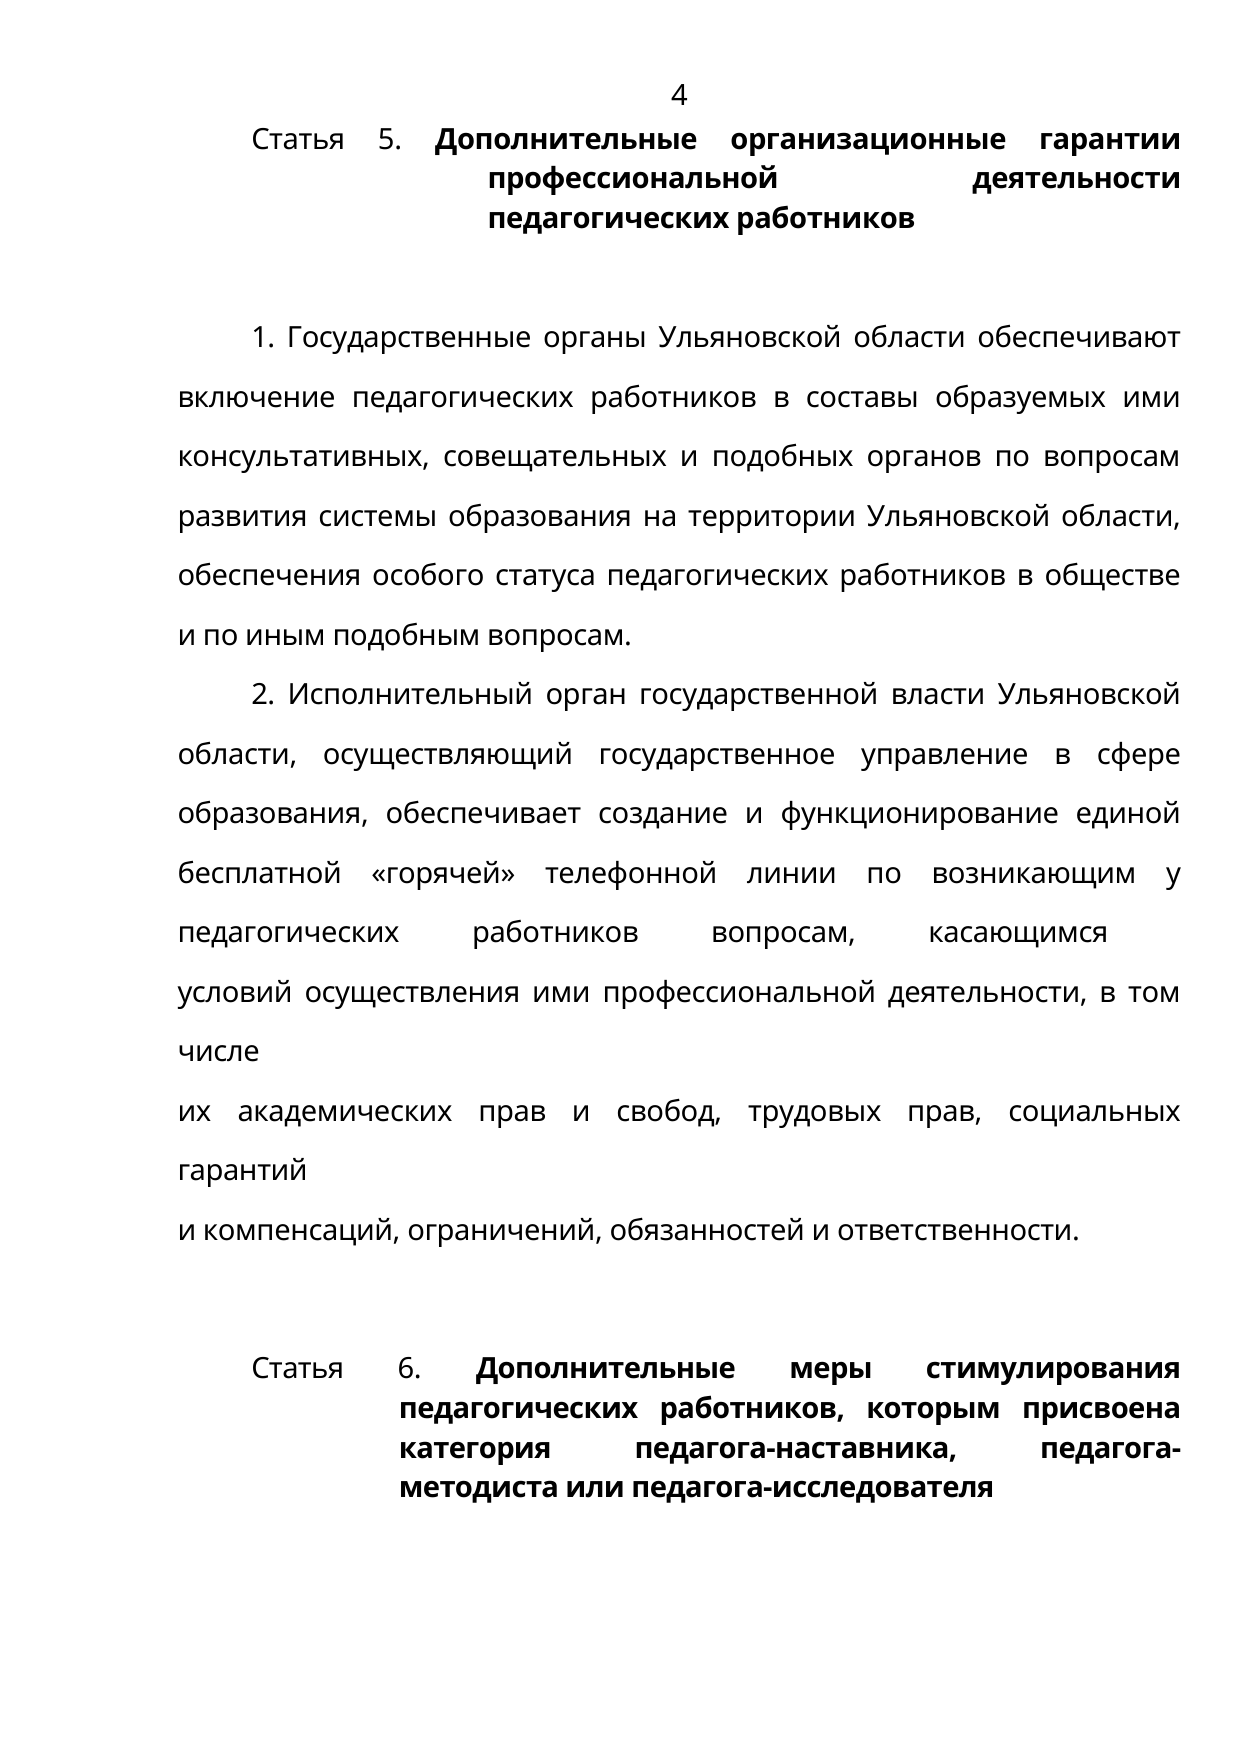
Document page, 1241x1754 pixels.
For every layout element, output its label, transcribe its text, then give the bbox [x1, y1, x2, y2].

text 1. Государственные органы Ульяновской области обеспечивают включение педагогических работников в составы образуемых ими консультативных, совещательных и подобных органов по вопросам развития системы образования на территории Ульяновской области, обеспечения особого статуса педагогических работников в обществе и по иным подобным вопросам. [177, 317, 1181, 654]
text 2. Исполнительный орган государственной власти Ульяновской области, осуществляющий государственное управление в сфере образования, обеспечивает создание и функционирование единой бесплатной «горячей» телефонной линии по возникающим у педагогических работников вопросам, касающимся условий осуществления ими профессиональной деятельности, в том числе их академических прав и свобод, трудовых прав, социальных гарантий и компенсаций, ограничений, обязанностей и ответственности. [177, 673, 1181, 1248]
text Статья 6. Дополнительные меры стимулирования педагогических работников, которым присвоена категория педагога-наставника, педагога-методиста или педагога-исследователя [251, 1348, 1181, 1506]
text Статья 5. Дополнительные организационные гарантии профессиональной деятельности педагогических работников [251, 118, 1181, 237]
